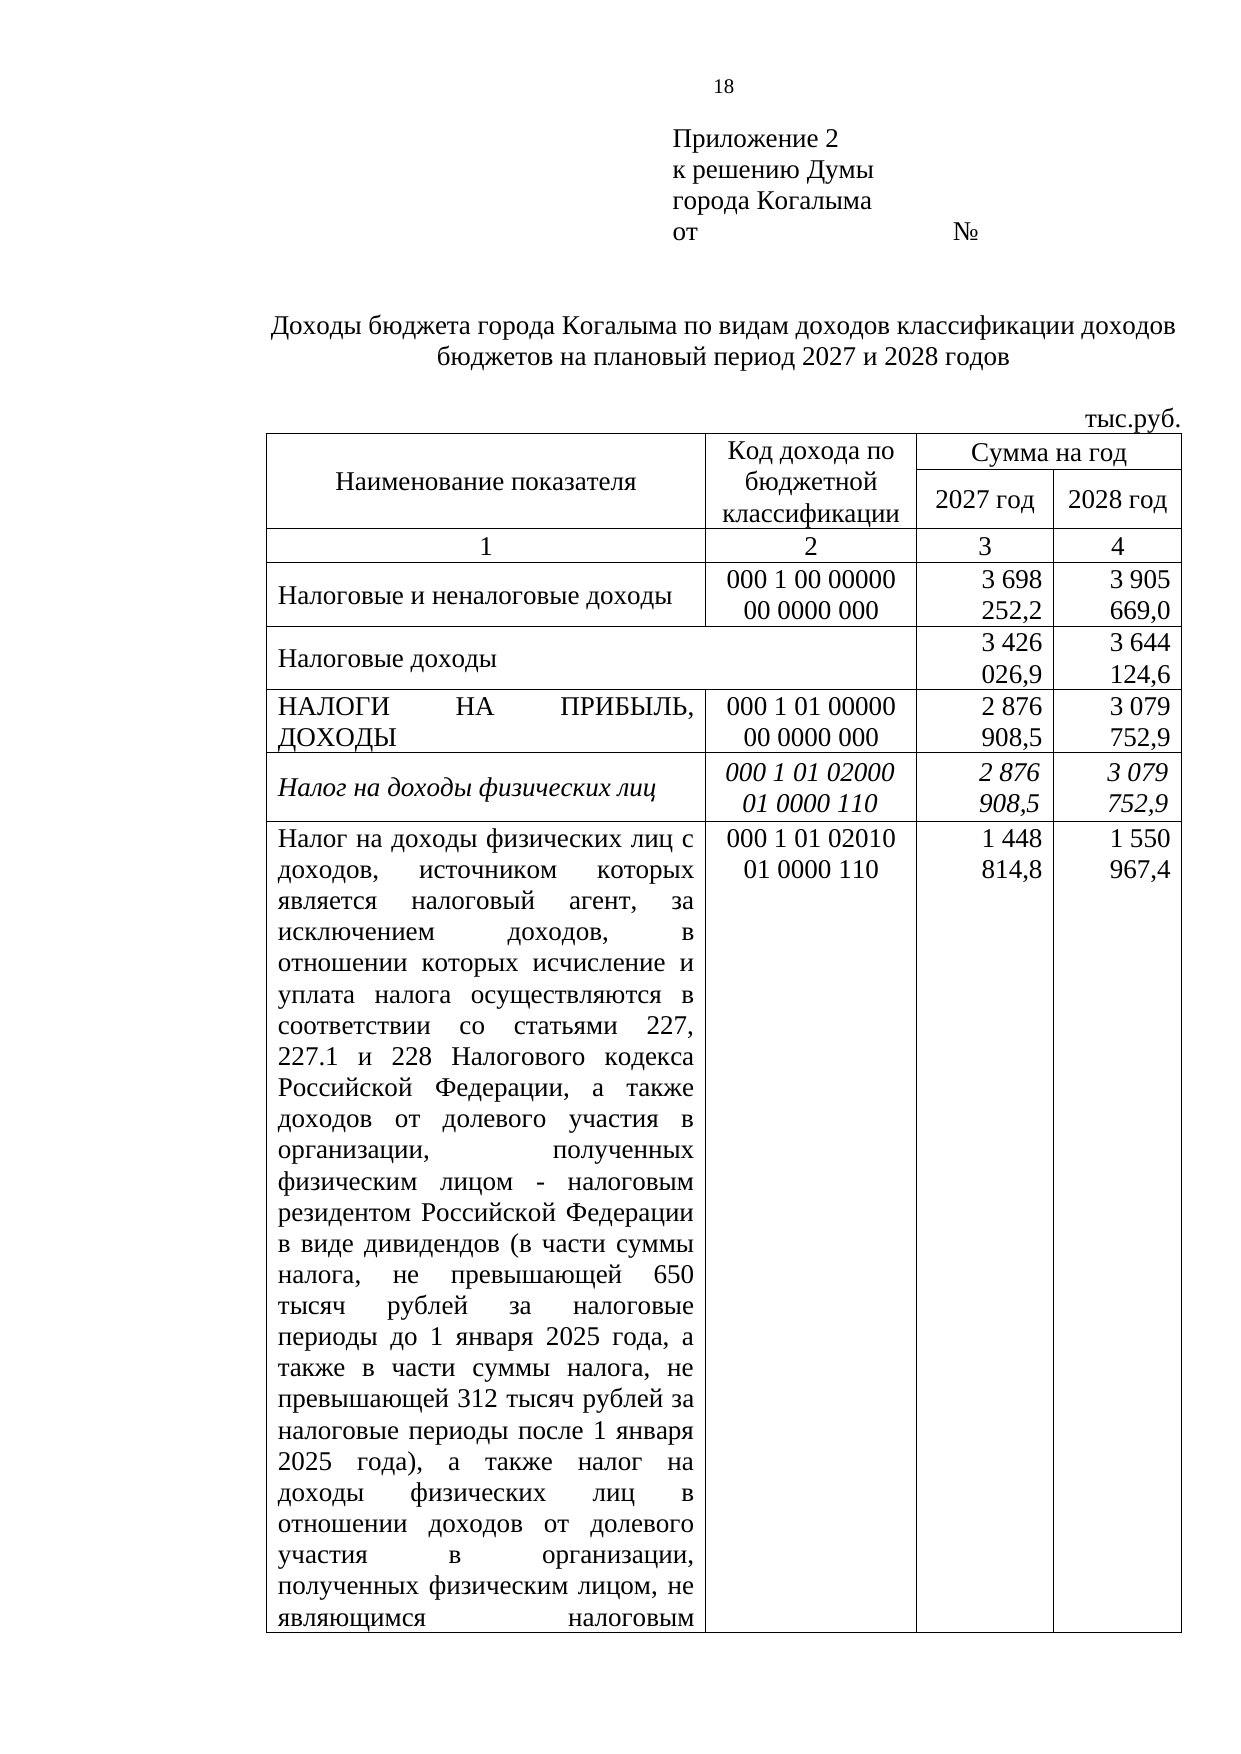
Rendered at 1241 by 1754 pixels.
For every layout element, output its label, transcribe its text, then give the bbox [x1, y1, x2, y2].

table_cell 2 876 908,5 [917, 690, 1053, 752]
table_cell Налоговые и неналоговые доходы [267, 563, 705, 626]
table_cell 000 1 00 00000 00 0000 000 [706, 563, 916, 626]
table_cell 1 550 967,4 [1054, 822, 1181, 1632]
table_cell 3 644 124,6 [1054, 627, 1181, 689]
table_cell 1 448 814,8 [917, 822, 1053, 1632]
table_cell 2028 год [1054, 470, 1181, 528]
table_header Наименование показателя [267, 434, 705, 528]
table_header Код дохода по бюджетной классификации [706, 434, 916, 528]
table_cell [706, 627, 916, 689]
table_cell 000 1 01 02010 01 0000 110 [706, 822, 916, 1632]
table_cell 000 1 01 00000 00 0000 000 [706, 690, 916, 752]
table_cell 3 079 752,9 [1054, 753, 1181, 821]
table_cell 2 876 908,5 [917, 753, 1053, 821]
table_cell 3 [917, 529, 1053, 562]
table_cell 2027 год [917, 470, 1053, 528]
table_cell 3 698 252,2 [917, 563, 1053, 626]
table_cell Налог на доходы физических лиц [267, 753, 705, 821]
table_cell 3 905 669,0 [1054, 563, 1181, 626]
table_cell 3 426 026,9 [917, 627, 1053, 689]
text тыс.руб. [266, 402, 1181, 433]
table_cell 1 [267, 529, 705, 562]
table_cell Налоговые доходы [267, 627, 706, 689]
table_header Сумма на год [917, 434, 1181, 468]
table_cell 4 [1054, 529, 1181, 562]
table_cell 3 079 752,9 [1054, 690, 1181, 752]
table_header Приложение 2 к решению Думы города Когалыма [661, 122, 1207, 215]
table_cell НАЛОГИ НА ПРИБЫЛЬ, ДОХОДЫ [267, 690, 705, 752]
text Доходы бюджета города Когалыма по видам доходов классификации доходов бюджетов на плановый период 2027 и 2028 годов [266, 309, 1181, 371]
table_cell 000 1 01 02000 01 0000 110 [706, 753, 916, 821]
table_cell от [REGDATESTAMP] [661, 215, 941, 285]
table_cell 2 [706, 529, 916, 562]
table_cell № [REGNUMSTAMP] [941, 215, 1207, 285]
